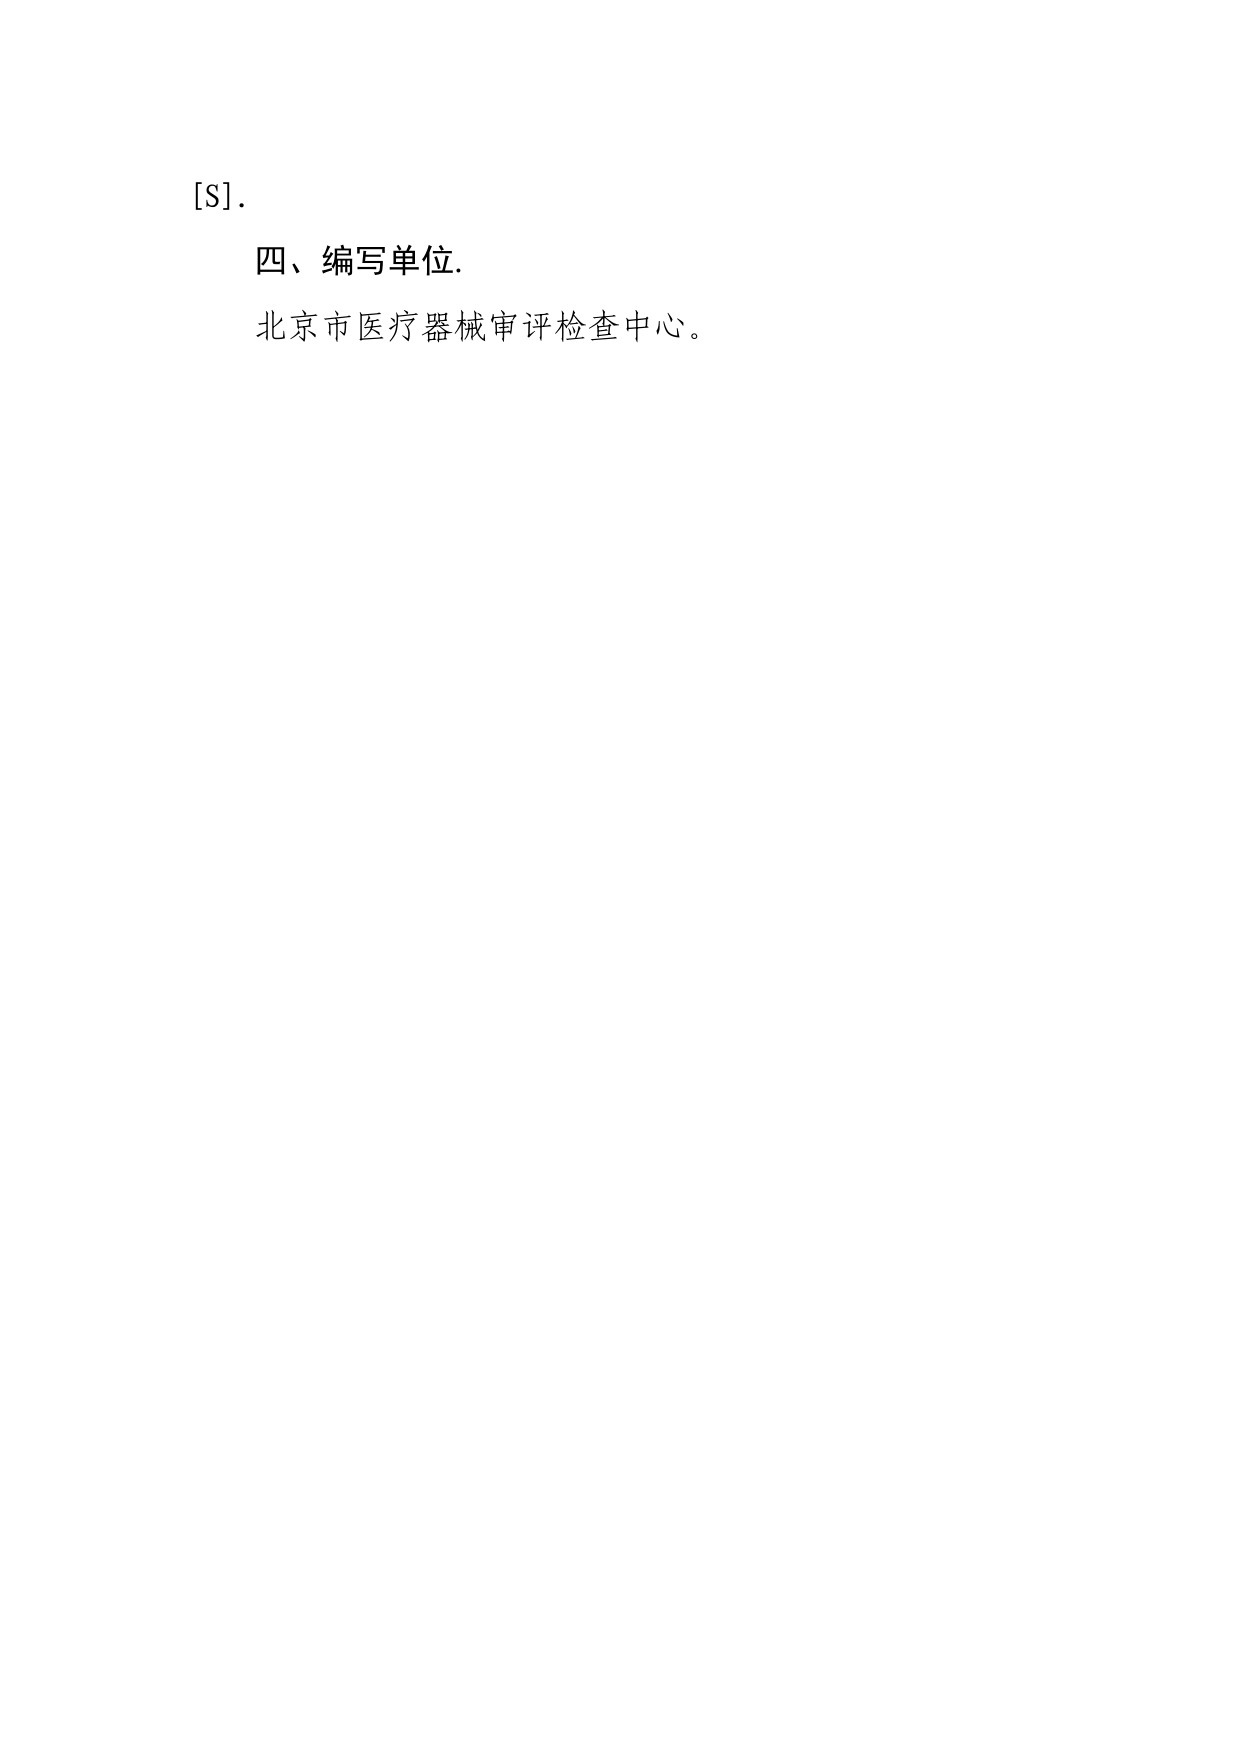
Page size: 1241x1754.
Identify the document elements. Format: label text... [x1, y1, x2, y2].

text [187, 162, 1053, 227]
text 北京市医疗器械审评检查中心。 [187, 292, 1060, 357]
text 四、编写单位. [187, 227, 1060, 292]
